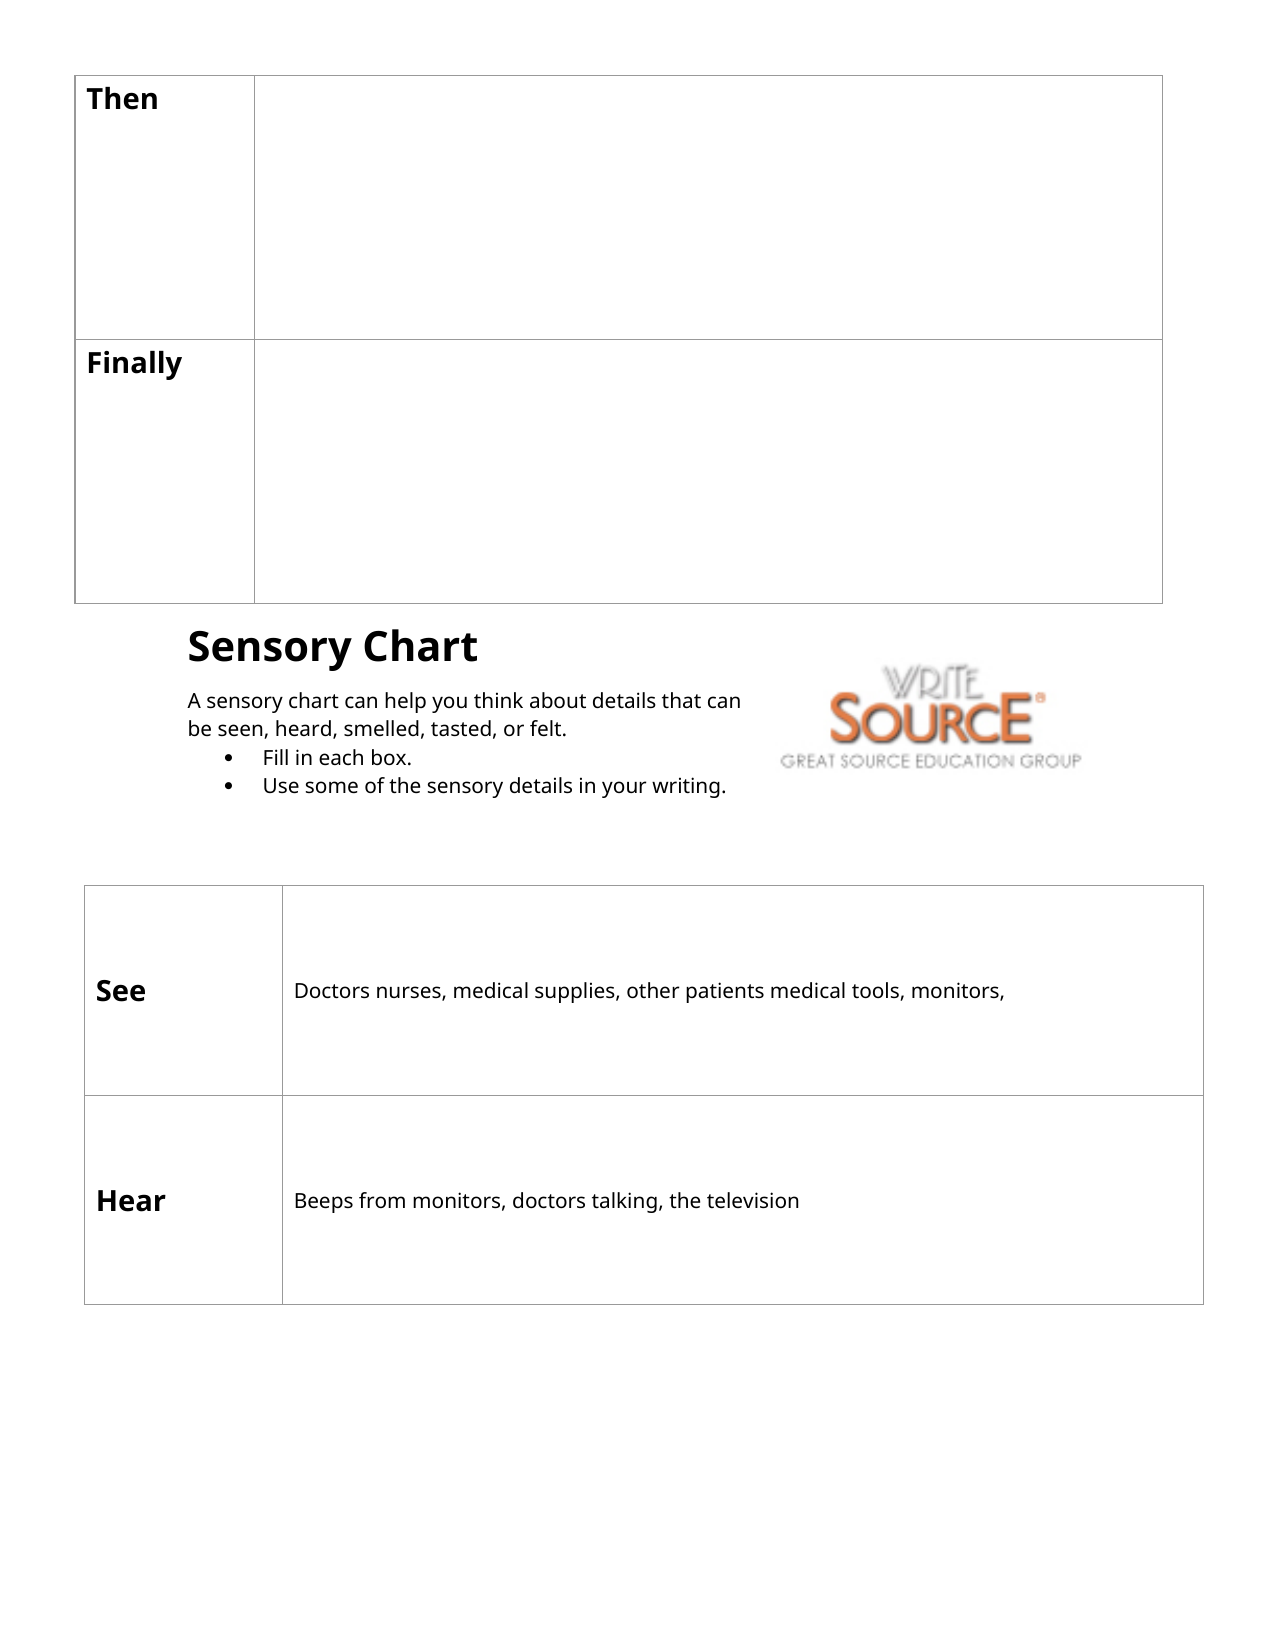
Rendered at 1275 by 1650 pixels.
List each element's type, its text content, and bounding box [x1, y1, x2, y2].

table_header [764, 604, 1099, 828]
table_cell [255, 76, 1162, 339]
picture [775, 657, 1088, 775]
table_header Sensory Chart [176, 604, 764, 686]
table_header See [85, 886, 282, 1094]
table_cell Finally [76, 340, 254, 603]
table_cell [255, 340, 1162, 603]
table_cell Then [76, 76, 254, 339]
table_cell Beeps from monitors, doctors talking, the television [283, 1096, 1203, 1304]
table_cell Hear [85, 1096, 282, 1304]
table_header Doctors nurses, medical supplies, other patients medical tools, monitors, [283, 886, 1203, 1094]
table_cell A sensory chart can help you think about details that can be seen, heard, smelled, tasted, or felt. Fill in each box. Use some of the sensory details in your writing. [176, 686, 764, 828]
